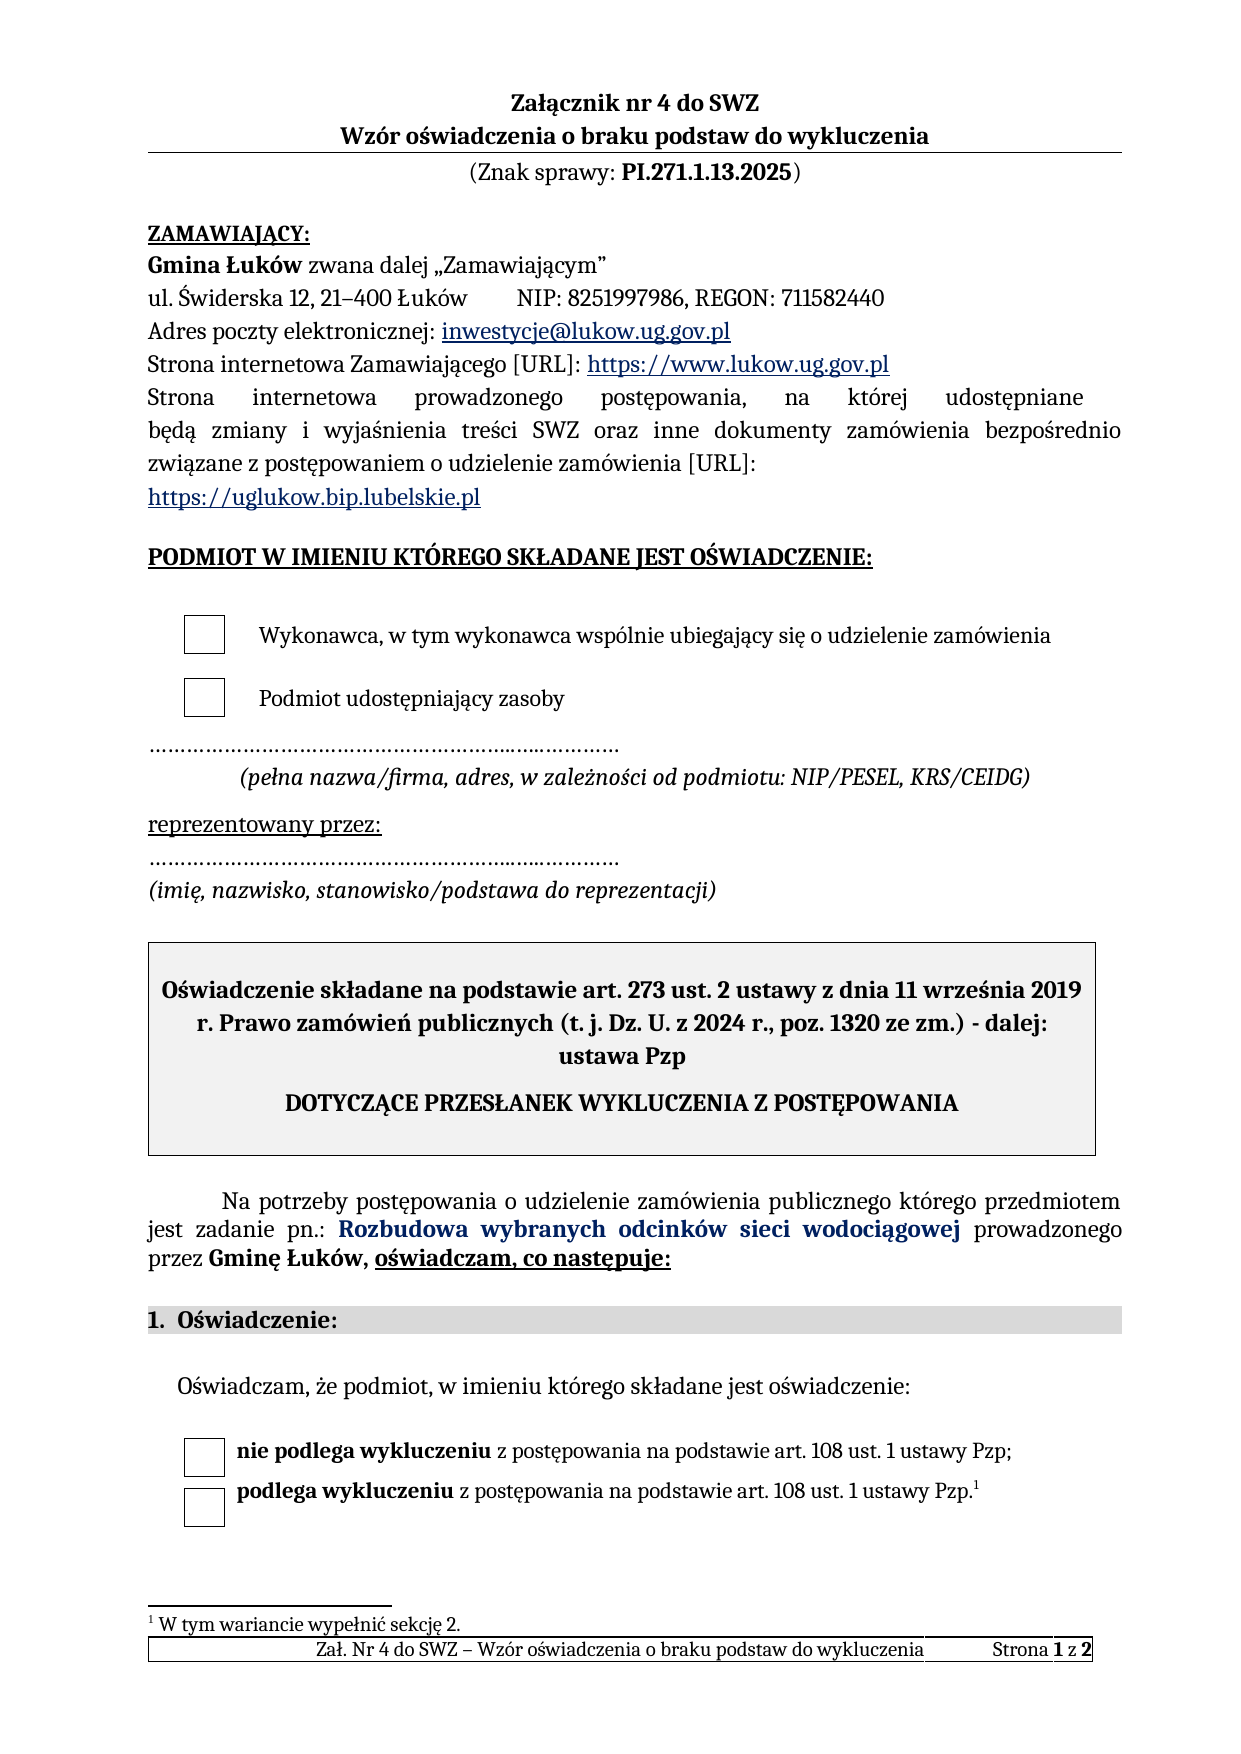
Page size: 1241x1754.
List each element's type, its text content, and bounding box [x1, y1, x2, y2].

text ZAMAWIAJĄCY: [148, 221, 1122, 247]
text Adres poczty elektronicznej: inwestycje@lukow.ug.gov.pl [148, 317, 1122, 346]
text …………………………………………………..…..………… [148, 730, 680, 759]
text …………………………………………………..…..………… [148, 843, 680, 872]
list Wykonawca, w tym wykonawca wspólnie ubiegający się o udzielenie zamówienia [225, 621, 1122, 649]
text Na potrzeby postępowania o udzielenie zamówienia publicznego którego przedmiotem jest zadanie pn.: Rozbudowa wybranych odcinków sieci wodociągowej prowadzonego przez Gminę Łuków, oświadczam, co następuje: [148, 1187, 1122, 1273]
text (pełna nazwa/firma, adres, w zależności od podmiotu: NIP/PESEL, KRS/CEIDG) [148, 763, 1123, 792]
list Oświadczenie: [148, 1306, 1122, 1334]
text https://uglukow.bip.lubelskie.pl [148, 482, 1122, 511]
text Strona internetowa prowadzonego postępowania, na której udostępniane będą zmiany i wyjaśnienia treści SWZ oraz inne dokumenty zamówienia bezpośrednio związane z postępowaniem o udzielenie zamówienia [URL]: [148, 383, 1122, 478]
list nie podlega wykluczeniu z postępowania na podstawie art. 108 ust. 1 ustawy Pzp; [236, 1438, 1122, 1464]
text (Znak sprawy: PI.271.1.13.2025) [148, 158, 1122, 187]
text reprezentowany przez: [148, 810, 1122, 839]
text (imię, nazwisko, stanowisko/podstawa do reprezentacji) [148, 876, 1122, 905]
table_header Oświadczenie składane na podstawie art. 273 ust. 2 ustawy z dnia 11 września 2019 r. Prawo zamówień publicznych (t. j. Dz. U. z 2024 r., poz. 1320 ze zm.) - dalej: ustawa Pzp DOTYCZĄCE PRZESŁANEK WYKLUCZENIA Z POSTĘPOWANIA [149, 943, 1095, 1155]
list podlega wykluczeniu z postępowania na podstawie art. 108 ust. 1 ustawy Pzp. [236, 1477, 1122, 1504]
text Wzór oświadczenia o braku podstaw do wykluczenia [148, 122, 1122, 152]
text Załącznik nr 4 do SWZ [148, 89, 1122, 117]
list Podmiot udostępniający zasoby [225, 685, 1122, 712]
text Gmina Łuków zwana dalej „Zamawiającym” [148, 251, 1122, 280]
text Strona internetowa Zamawiającego [URL]: https://www.lukow.ug.gov.pl [148, 350, 1122, 379]
list Oświadczam, że podmiot, w imieniu którego składane jest oświadczenie: [177, 1372, 1122, 1401]
text PODMIOT W IMIENIU KTÓREGO SKŁADANE JEST OŚWIADCZENIE: [148, 543, 1122, 572]
text ul. Świderska 12, 21–400 Łuków NIP: 8251997986, REGON: 711582440 [148, 284, 1122, 313]
